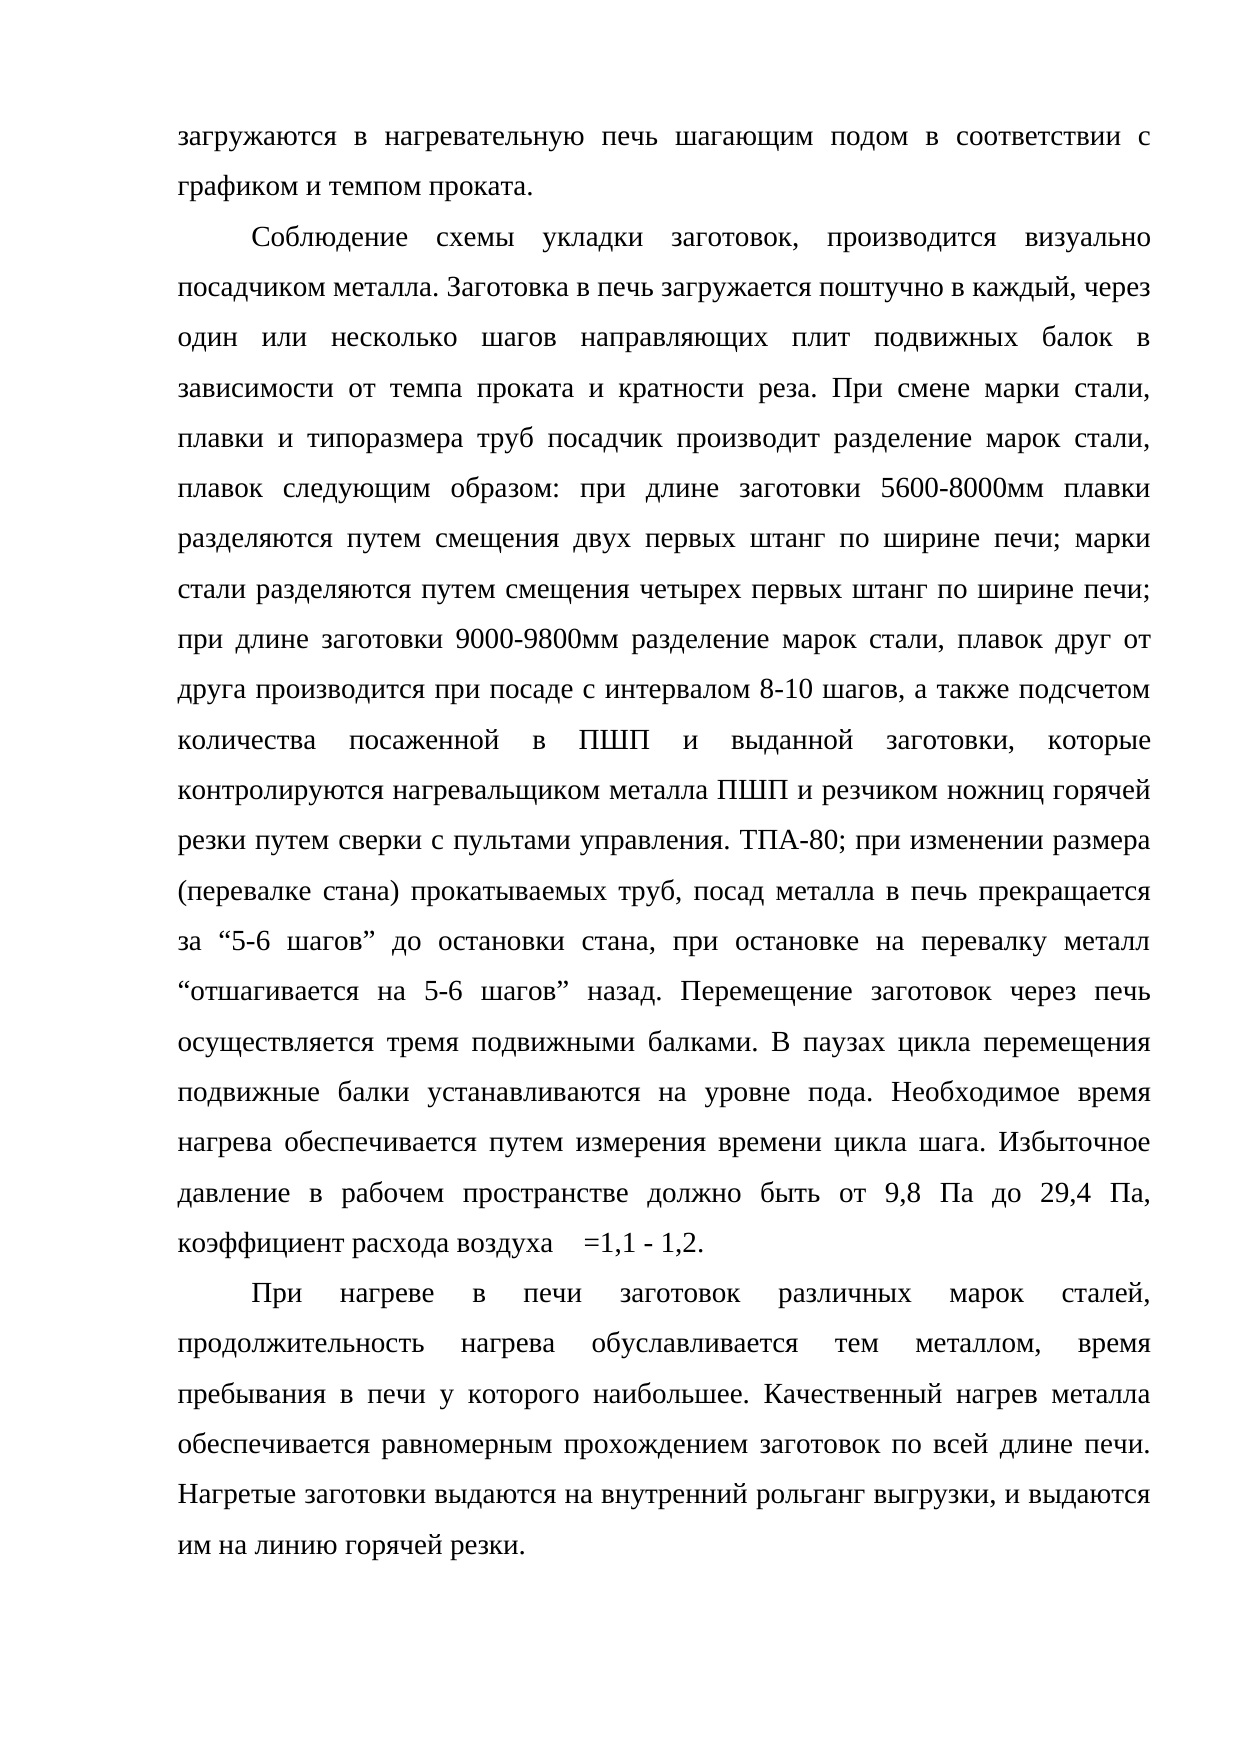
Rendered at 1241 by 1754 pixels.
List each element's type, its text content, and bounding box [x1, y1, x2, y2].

text Соблюдение схемы укладки заготовок, производится визуально посадчиком металла. Заготовка в печь загружается поштучно в каждый, через один или несколько шагов направляющих плит подвижных балок в зависимости от темпа проката и кратности реза. При смене марки стали, плавки и типоразмера труб посадчик производит разделение марок стали, плавок следующим образом: при длине заготовки 5600-8000мм плавки разделяются путем смещения двух первых штанг по ширине печи; марки стали разделяются путем смещения четырех первых штанг по ширине печи; при длине заготовки 9000-9800мм разделение марок стали, плавок друг от друга производится при посаде с интервалом 8-10 шагов, а также подсчетом количества посаженной в ПШП и выданной заготовки, которые контролируются нагревальщиком металла ПШП и резчиком ножниц горячей резки путем сверки с пультами управления. ТПА-80; при изменении размера (перевалке стана) прокатываемых труб, посад металла в печь прекращается за “5-6 шагов” до остановки стана, при остановке на перевалку металл “отшагивается на 5-6 шагов” назад. Перемещение заготовок через печь осуществляется тремя подвижными балками. В паузах цикла перемещения подвижные балки устанавливаются на уровне пода. Необходимое время нагрева обеспечивается путем измерения времени цикла шага. Избыточное давление в рабочем пространстве должно быть от 9,8 Па до 29,4 Па, коэффициент расхода воздуха =1,1 - 1,2. [177, 219, 1152, 1258]
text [177, 118, 1152, 202]
text При нагреве в печи заготовок различных марок сталей, продолжительность нагрева обуславливается тем металлом, время пребывания в печи у которого наибольшее. Качественный нагрев металла обеспечивается равномерным прохождением заготовок по всей длине печи. Нагретые заготовки выдаются на внутренний рольганг выгрузки, и выдаются им на линию горячей резки. [177, 1275, 1152, 1560]
